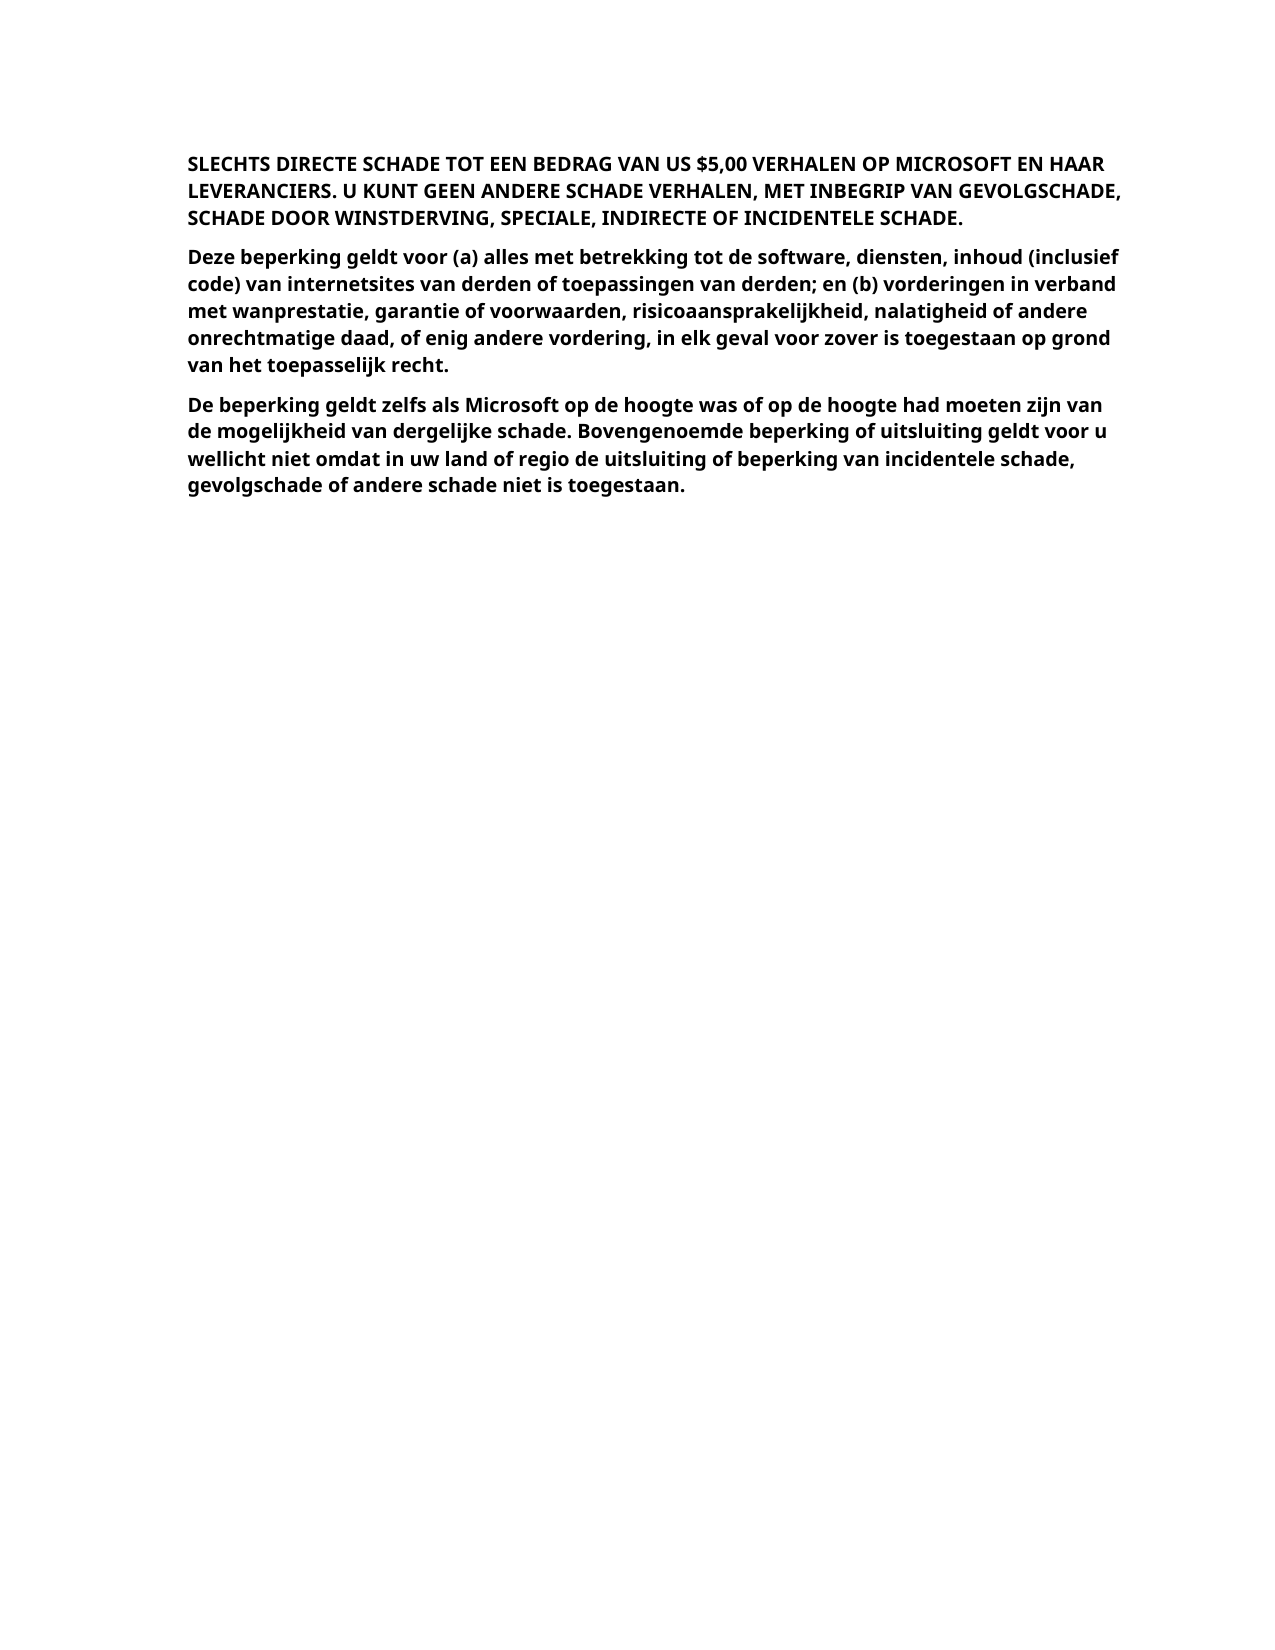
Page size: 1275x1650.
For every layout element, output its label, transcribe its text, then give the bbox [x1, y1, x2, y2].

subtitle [150, 150, 1125, 231]
text Deze beperking geldt voor (a) alles met betrekking tot de software, diensten, inhoud (inclusief code) van internetsites van derden of toepassingen van derden; en (b) vorderingen in verband met wanprestatie, garantie of voorwaarden, risicoaansprakelijkheid, nalatigheid of andere onrechtmatige daad, of enig andere vordering, in elk geval voor zover is toegestaan op grond van het toepasselijk recht. [187, 243, 1125, 378]
text De beperking geldt zelfs als Microsoft op de hoogte was of op de hoogte had moeten zijn van de mogelijkheid van dergelijke schade. Bovengenoemde beperking of uitsluiting geldt voor u wellicht niet omdat in uw land of regio de uitsluiting of beperking van incidentele schade, gevolgschade of andere schade niet is toegestaan. [187, 391, 1125, 499]
